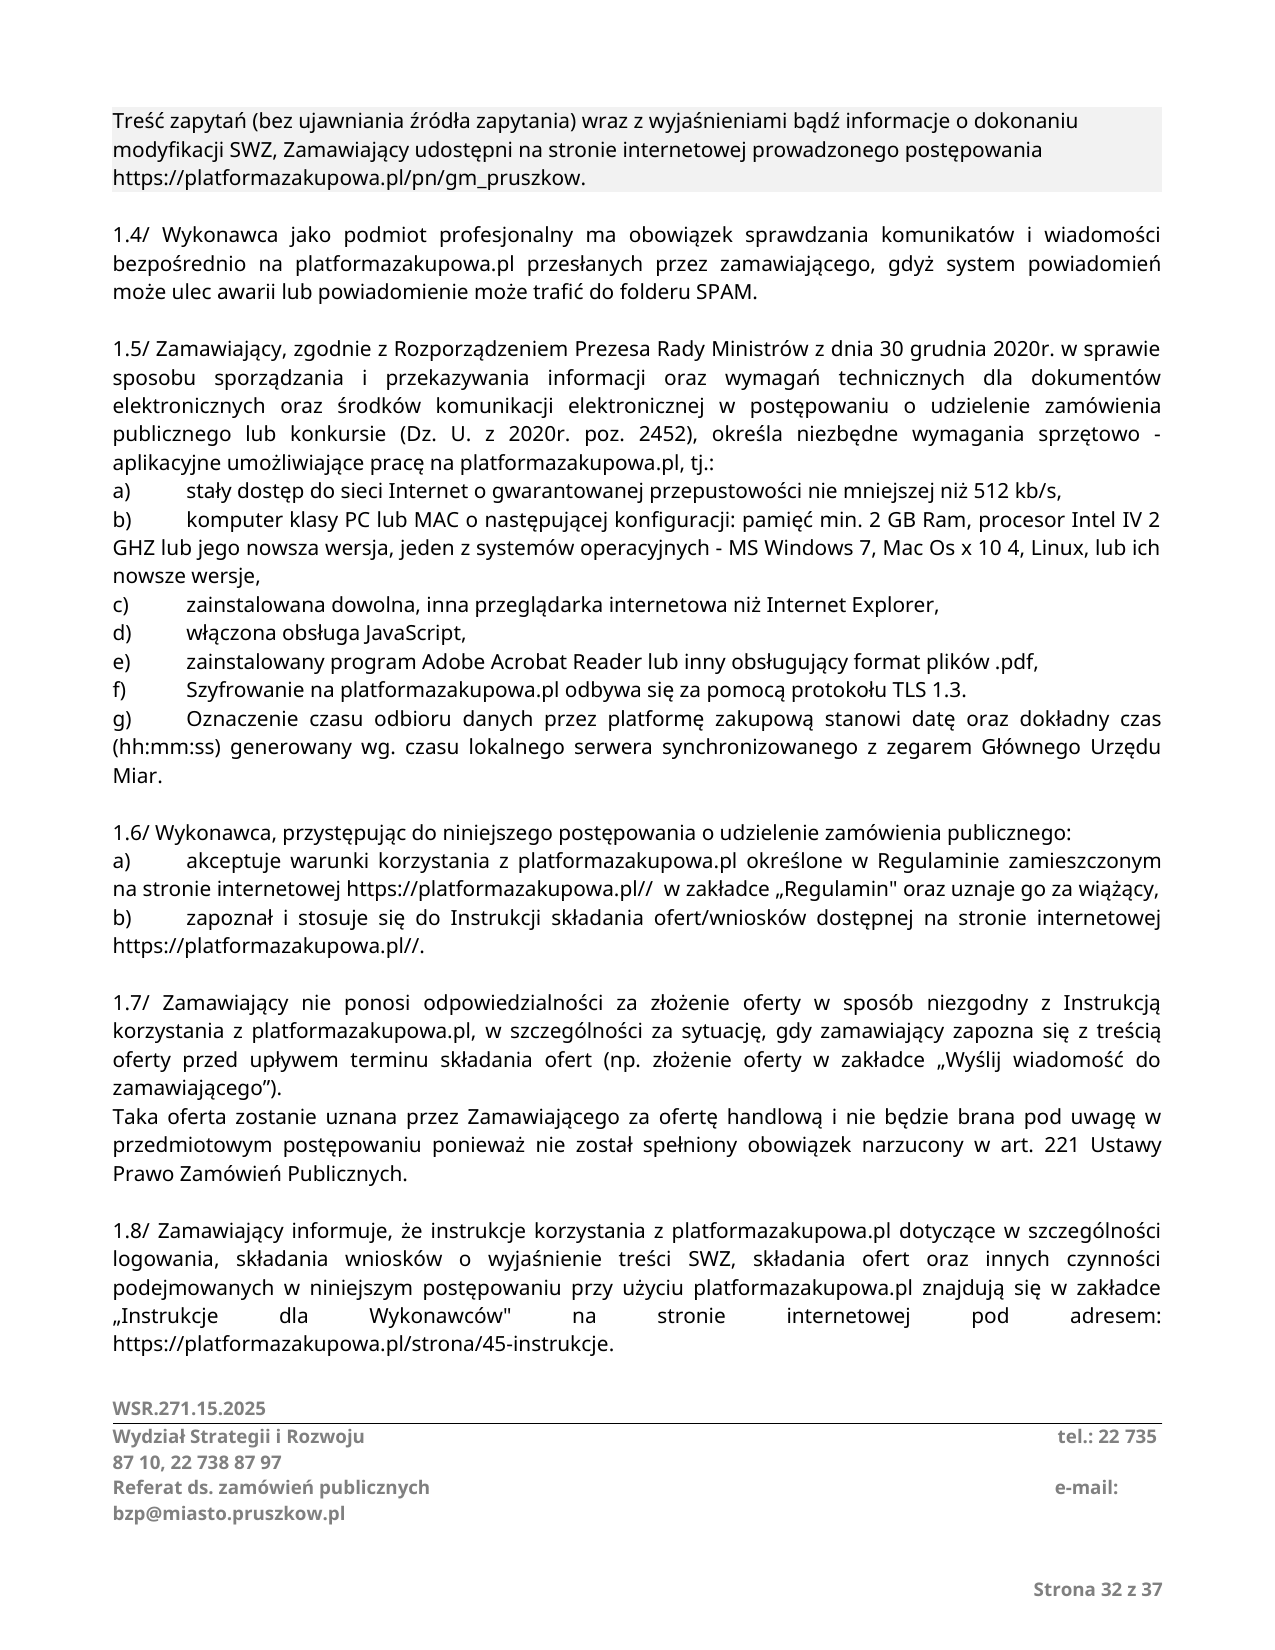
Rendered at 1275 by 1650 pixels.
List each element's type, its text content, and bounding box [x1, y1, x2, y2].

text 1.6/ Wykonawca, przystępując do niniejszego postępowania o udzielenie zamówienia publicznego: [112, 818, 1162, 846]
text c) zainstalowana dowolna, inna przeglądarka internetowa niż Internet Explorer, [112, 590, 1162, 618]
text f) Szyfrowanie na platformazakupowa.pl odbywa się za pomocą protokołu TLS 1.3. [112, 675, 1162, 704]
text g) Oznaczenie czasu odbioru danych przez platformę zakupową stanowi datę oraz dokładny czas (hh:mm:ss) generowany wg. czasu lokalnego serwera synchronizowanego z zegarem Głównego Urzędu Miar. [112, 704, 1162, 789]
text 1.8/ Zamawiający informuje, że instrukcje korzystania z platformazakupowa.pl dotyczące w szczególności logowania, składania wniosków o wyjaśnienie treści SWZ, składania ofert oraz innych czynności podejmowanych w niniejszym postępowaniu przy użyciu platformazakupowa.pl znajdują się w zakładce „Instrukcje dla Wykonawców" na stronie internetowej pod adresem: https://platformazakupowa.pl/strona/45-instrukcje. [112, 1216, 1162, 1358]
text e) zainstalowany program Adobe Acrobat Reader lub inny obsługujący format plików .pdf, [112, 647, 1162, 675]
text Taka oferta zostanie uznana przez Zamawiającego za ofertę handlową i nie będzie brana pod uwagę w przedmiotowym postępowaniu ponieważ nie został spełniony obowiązek narzucony w art. 221 Ustawy Prawo Zamówień Publicznych. [112, 1102, 1162, 1187]
text 1.5/ Zamawiający, zgodnie z Rozporządzeniem Prezesa Rady Ministrów z dnia 30 grudnia 2020r. w sprawie sposobu sporządzania i przekazywania informacji oraz wymagań technicznych dla dokumentów elektronicznych oraz środków komunikacji elektronicznej w postępowaniu o udzielenie zamówienia publicznego lub konkursie (Dz. U. z 2020r. poz. 2452), określa niezbędne wymagania sprzętowo - aplikacyjne umożliwiające pracę na platformazakupowa.pl, tj.: [112, 334, 1162, 476]
text 1.7/ Zamawiający nie ponosi odpowiedzialności za złożenie oferty w sposób niezgodny z Instrukcją korzystania z platformazakupowa.pl, w szczególności za sytuację, gdy zamawiający zapozna się z treścią oferty przed upływem terminu składania ofert (np. złożenie oferty w zakładce „Wyślij wiadomość do zamawiającego”). [112, 988, 1162, 1102]
text d) włączona obsługa JavaScript, [112, 618, 1162, 647]
text b) komputer klasy PC lub MAC o następującej konfiguracji: pamięć min. 2 GB Ram, procesor Intel IV 2 GHZ lub jego nowsza wersja, jeden z systemów operacyjnych - MS Windows 7, Mac Os x 10 4, Linux, lub ich nowsze wersje, [112, 505, 1162, 590]
text b) zapoznał i stosuje się do Instrukcji składania ofert/wniosków dostępnej na stronie internetowej https://platformazakupowa.pl//. [112, 903, 1162, 960]
text Treść zapytań (bez ujawniania źródła zapytania) wraz z wyjaśnieniami bądź informacje o dokonaniu modyfikacji SWZ, Zamawiający udostępni na stronie internetowej prowadzonego postępowania https://platformazakupowa.pl/pn/gm_pruszkow. [112, 107, 1162, 192]
text a) stały dostęp do sieci Internet o gwarantowanej przepustowości nie mniejszej niż 512 kb/s, [112, 476, 1162, 505]
text 1.4/ Wykonawca jako podmiot profesjonalny ma obowiązek sprawdzania komunikatów i wiadomości bezpośrednio na platformazakupowa.pl przesłanych przez zamawiającego, gdyż system powiadomień może ulec awarii lub powiadomienie może trafić do folderu SPAM. [112, 220, 1162, 306]
text a) akceptuje warunki korzystania z platformazakupowa.pl określone w Regulaminie zamieszczonym na stronie internetowej https://platformazakupowa.pl// w zakładce „Regulamin" oraz uznaje go za wiążący, [112, 846, 1162, 903]
